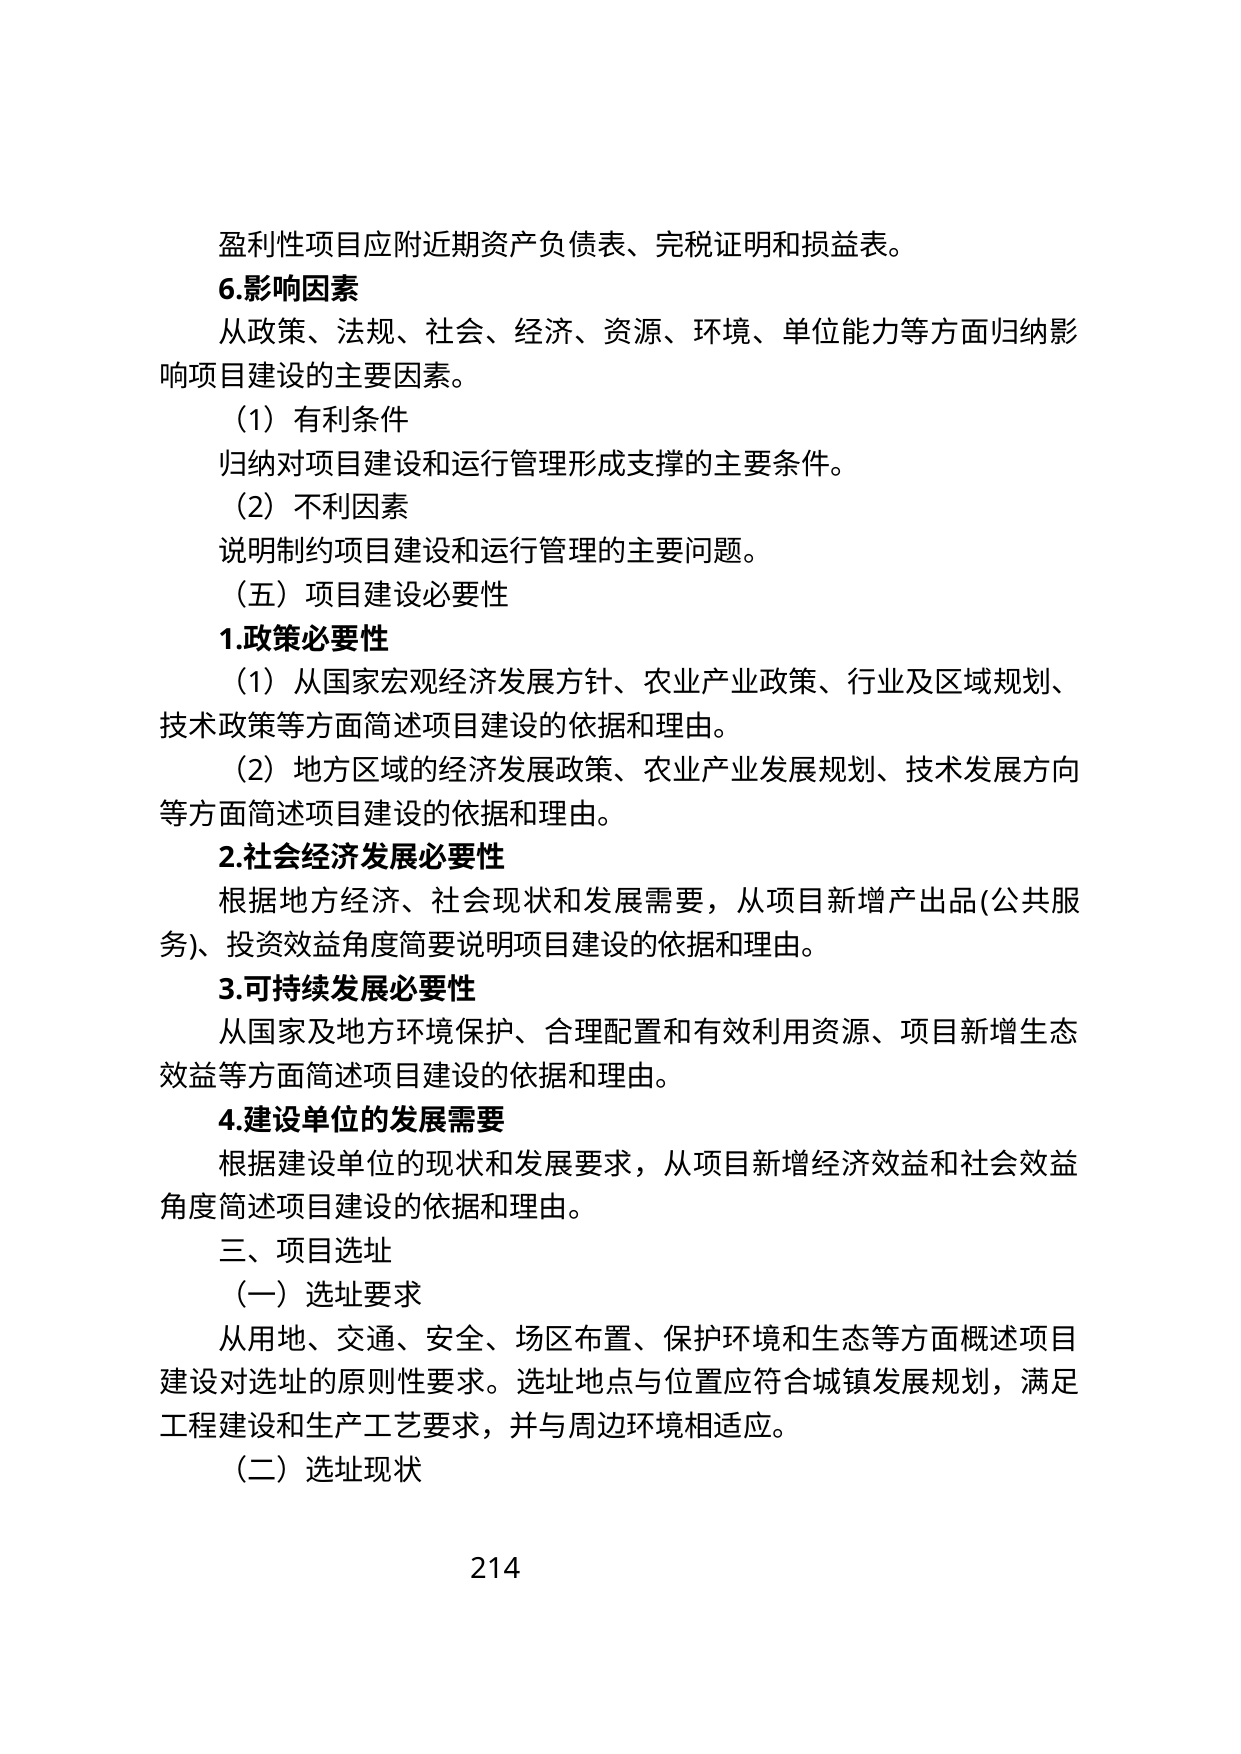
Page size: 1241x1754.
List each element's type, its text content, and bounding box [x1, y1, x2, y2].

text （1）从国家宏观经济发展方针、农业产业政策、行业及区域规划、技术政策等方面简述项目建设的依据和理由。 [159, 658, 1081, 745]
text （2）不利因素 [159, 483, 1081, 526]
text 2.社会经济发展必要性 [159, 833, 1081, 876]
text 三、项目选址 [159, 1226, 1081, 1270]
text （2）地方区域的经济发展政策、农业产业发展规划、技术发展方向等方面简述项目建设的依据和理由。 [159, 745, 1081, 833]
text 从用地、交通、安全、场区布置、保护环境和生态等方面概述项目建设对选址的原则性要求。选址地点与位置应符合城镇发展规划，满足工程建设和生产工艺要求，并与周边环境相适应。 [159, 1314, 1081, 1445]
text 从政策、法规、社会、经济、资源、环境、单位能力等方面归纳影响项目建设的主要因素。 [159, 308, 1081, 395]
text 4.建设单位的发展需要 [159, 1095, 1081, 1139]
text 根据地方经济、社会现状和发展需要，从项目新增产出品(公共服务)、投资效益角度简要说明项目建设的依据和理由。 [159, 876, 1081, 964]
text 归纳对项目建设和运行管理形成支撑的主要条件。 [159, 439, 1081, 483]
text 从国家及地方环境保护、合理配置和有效利用资源、项目新增生态效益等方面简述项目建设的依据和理由。 [159, 1008, 1081, 1095]
text （1）有利条件 [159, 395, 1081, 439]
text 说明制约项目建设和运行管理的主要问题。 [159, 526, 1081, 570]
text 1.政策必要性 [159, 614, 1081, 658]
text 盈利性项目应附近期资产负债表、完税证明和损益表。 [159, 220, 1081, 264]
text （二）选址现状 [159, 1445, 1081, 1489]
text 根据建设单位的现状和发展要求，从项目新增经济效益和社会效益角度简述项目建设的依据和理由。 [159, 1139, 1081, 1226]
text （一）选址要求 [159, 1270, 1081, 1314]
text 6.影响因素 [159, 264, 1081, 308]
text 3.可持续发展必要性 [159, 964, 1081, 1008]
text （五）项目建设必要性 [159, 570, 1081, 614]
